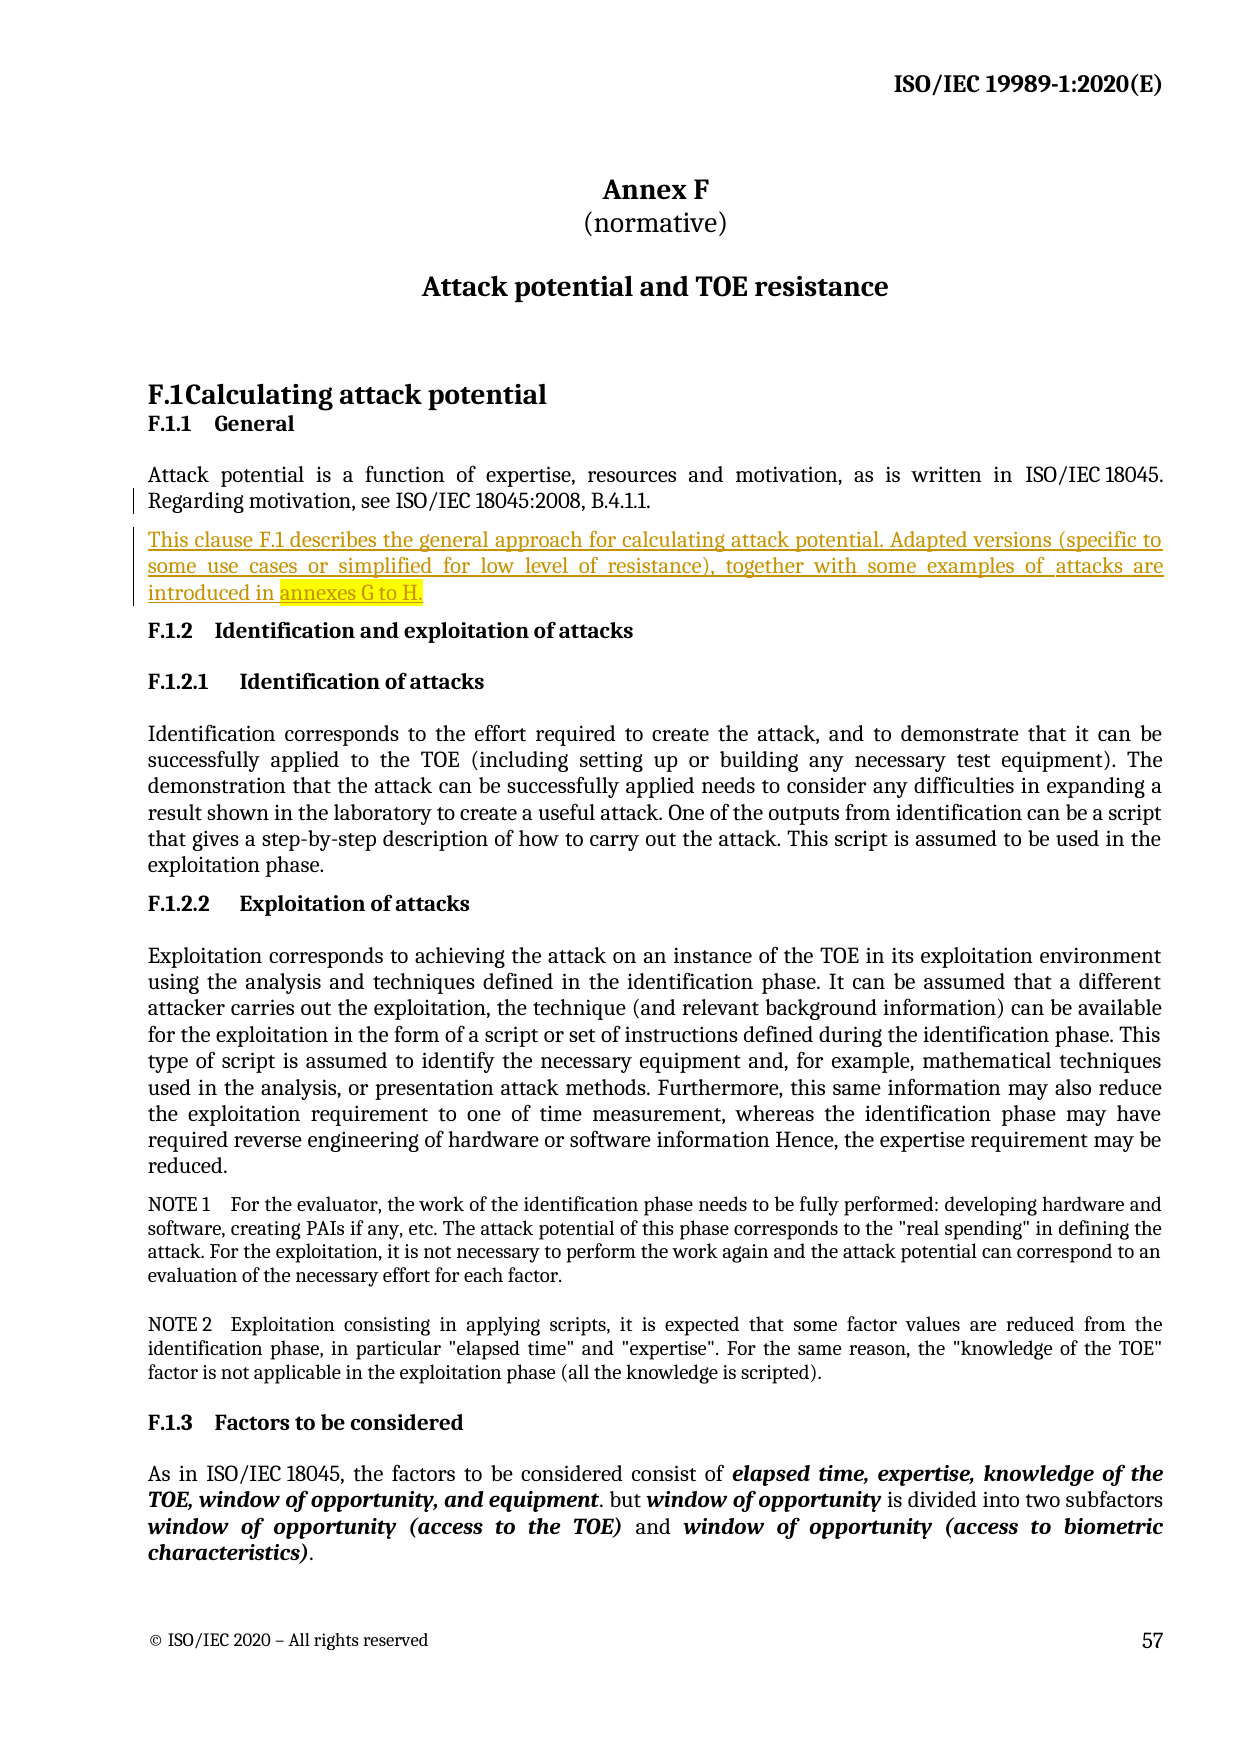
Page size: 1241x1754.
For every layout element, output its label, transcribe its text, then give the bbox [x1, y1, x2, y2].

text Attack potential is a function of expertise, resources and motivation, as is written in ISO/IEC 18045. Regarding motivation, see ISO/IEC 18045:2008, B.4.1.1. [148, 461, 1163, 514]
text As in ISO/IEC 18045, the factors to be considered consist of elapsed time, expertise, knowledge of the TOE, window of opportunity, and equipment. but window of opportunity is divided into two subfactors window of opportunity (access to the TOE) and window of opportunity (access to biometric characteristics). [148, 1461, 1163, 1566]
text Exploitation corresponds to achieving the attack on an instance of the TOE in its exploitation environment using the analysis and techniques defined in the identification phase. It can be assumed that a different attacker carries out the exploitation, the technique (and relevant background information) can be available for the exploitation in the form of a script or set of instructions defined during the identification phase. This type of script is assumed to identify the necessary equipment and, for example, mathematical techniques used in the analysis, or presentation attack methods. Furthermore, this same information may also reduce the exploitation requirement to one of time measurement, whereas the identification phase may have required reverse engineering of hardware or software information Hence, the expertise requirement may be reduced. [148, 942, 1163, 1180]
text Identification corresponds to the effort required to create the attack, and to demonstrate that it can be successfully applied to the TOE (including setting up or building any necessary test equipment). The demonstration that the attack can be successfully applied needs to consider any difficulties in expanding a result shown in the laboratory to create a useful attack. One of the outputs from identification can be a script that gives a step-by-step description of how to carry out the attack. This script is assumed to be used in the exploitation phase. [148, 721, 1163, 879]
text Factors to be considered [148, 1410, 1163, 1436]
text Calculating attack potential [148, 382, 1163, 410]
text General [148, 410, 1163, 436]
text NOTE 2 Exploitation consisting in applying scripts, it is expected that some factor values are reduced from the identification phase, in particular "elapsed time" and "expertise". For the same reason, the "knowledge of the TOE" factor is not applicable in the exploitation phase (all the knowledge is scripted). [148, 1313, 1163, 1385]
text NOTE 1 For the evaluator, the work of the identification phase needs to be fully performed: developing hardware and software, creating PAIs if any, etc. The attack potential of this phase corresponds to the "real spending" in defining the attack. For the exploitation, it is not necessary to perform the work again and the attack potential can correspond to an evaluation of the necessary effort for each factor. [148, 1192, 1163, 1288]
text Exploitation of attacks [148, 891, 1163, 917]
text Identification and exploitation of attacks [148, 618, 1163, 644]
text (normative) Attack potential and TOE resistance [148, 174, 1163, 303]
text Identification of attacks [148, 669, 1163, 696]
